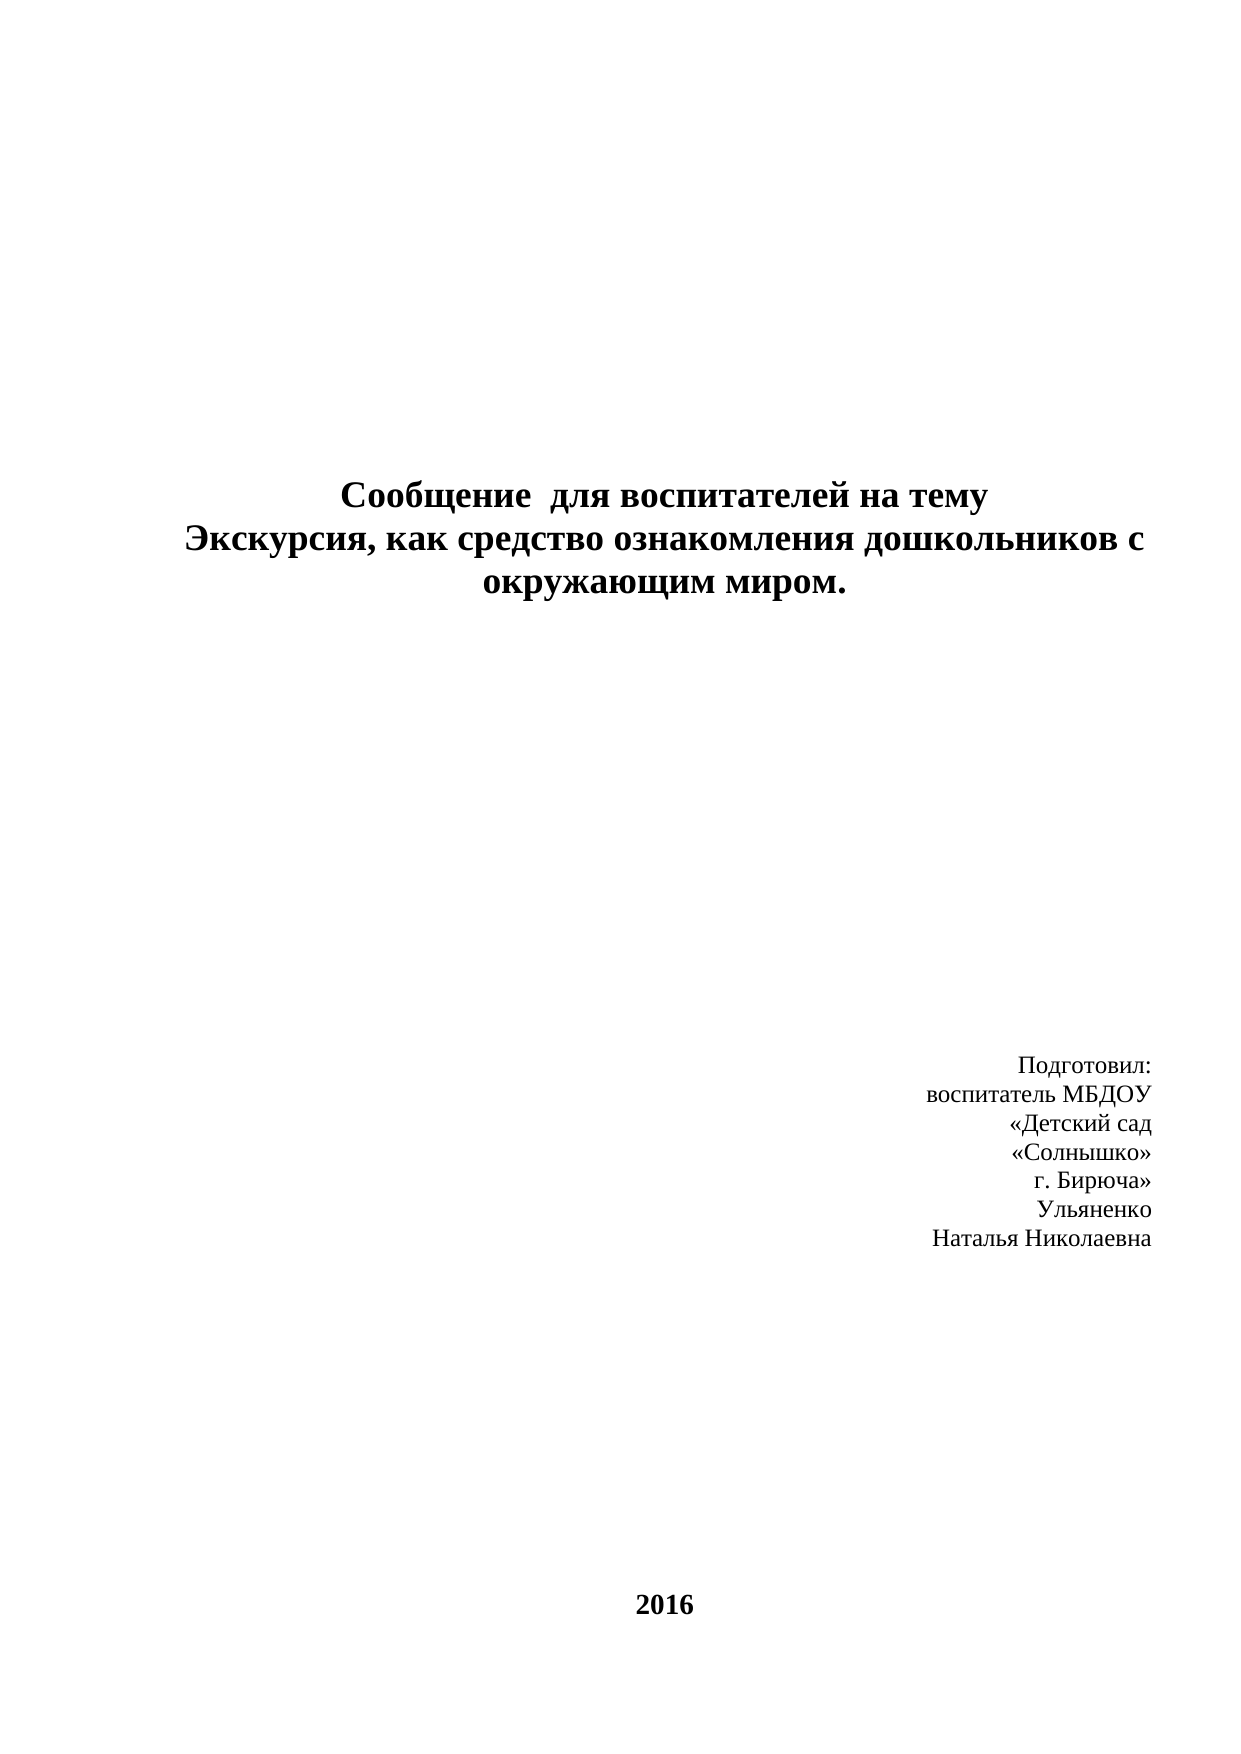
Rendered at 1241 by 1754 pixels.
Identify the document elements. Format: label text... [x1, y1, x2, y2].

text «Детский сад [177, 1108, 1152, 1137]
text воспитатель МБДОУ [177, 1079, 1152, 1108]
text Экскурсия, как средство ознакомления дошкольников с окружающим миром. [183, 516, 1146, 602]
text 2016 [183, 1587, 1146, 1621]
text Наталья Николаевна [177, 1223, 1152, 1252]
text Сообщение для воспитателей на тему [183, 473, 1146, 516]
text г. Бирюча» [177, 1166, 1152, 1194]
text Ульяненко [177, 1194, 1152, 1223]
text Подготовил: [177, 1048, 1152, 1079]
text «Солнышко» [177, 1137, 1152, 1166]
